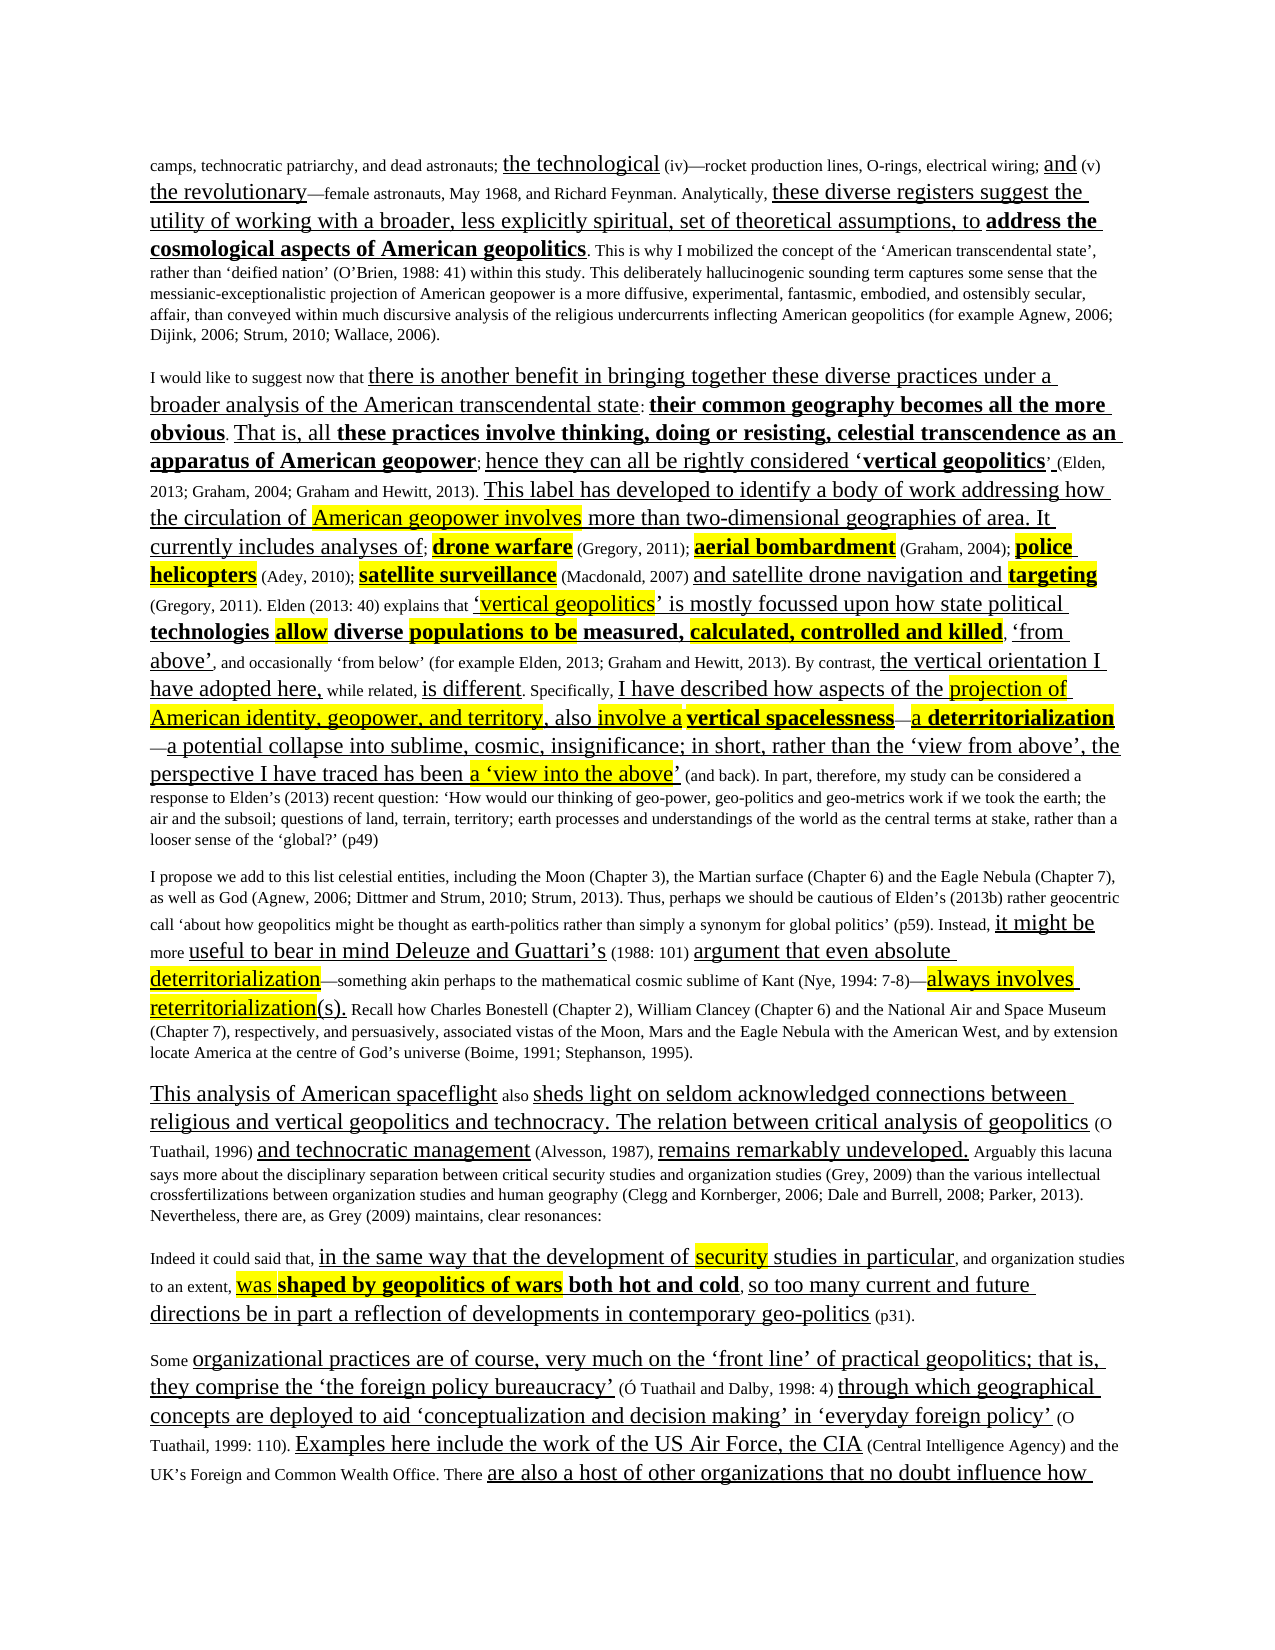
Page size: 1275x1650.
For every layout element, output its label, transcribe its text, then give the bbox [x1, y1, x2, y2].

text I would like to suggest now that there is another benefit in bringing together these diverse practices under a broader analysis of the American transcendental state: their common geography becomes all the more obvious. That is, all these practices involve thinking, doing or resisting, celestial transcendence as an apparatus of American geopower; hence they can all be rightly considered ‘vertical geopolitics’ (Elden, 2013; Graham, 2004; Graham and Hewitt, 2013). This label has developed to identify a body of work addressing how the circulation of American geopower involves more than two-dimensional geographies of area. It currently includes analyses of; drone warfare (Gregory, 2011); aerial bombardment (Graham, 2004); police helicopters (Adey, 2010); satellite surveillance (Macdonald, 2007) and satellite drone navigation and targeting (Gregory, 2011). Elden (2013: 40) explains that ‘vertical geopolitics’ is mostly focussed upon how state political technologies allow diverse populations to be measured, calculated, controlled and killed, ‘from above’, and occasionally ‘from below’ (for example Elden, 2013; Graham and Hewitt, 2013). By contrast, the vertical orientation I have adopted here, while related, is different. Specifically, I have described how aspects of the projection of American identity, geopower, and territory, also involve a vertical spacelessness—a deterritorialization—a potential collapse into sublime, cosmic, insignificance; in short, rather than the ‘view from above’, the perspective I have traced has been a ‘view into the above’ (and back). In part, therefore, my study can be considered a response to Elden’s (2013) recent question: ‘How would our thinking of geo-power, geo-politics and geo-metrics work if we took the earth; the air and the subsoil; questions of land, terrain, territory; earth processes and understandings of the world as the central terms at stake, rather than a looser sense of the ‘global?’ (p49) [150, 362, 1125, 849]
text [150, 1345, 1125, 1485]
text I propose we add to this list celestial entities, including the Moon (Chapter 3), the Martian surface (Chapter 6) and the Eagle Nebula (Chapter 7), as well as God (Agnew, 2006; Dittmer and Strum, 2010; Strum, 2013). Thus, perhaps we should be cautious of Elden’s (2013b) rather geocentric call ‘about how geopolitics might be thought as earth-politics rather than simply a synonym for global politics’ (p59). Instead, it might be more useful to bear in mind Deleuze and Guattari’s (1988: 101) argument that even absolute deterritorialization—something akin perhaps to the mathematical cosmic sublime of Kant (Nye, 1994: 7-8)—always involves reterritorialization(s). Recall how Charles Bonestell (Chapter 2), William Clancey (Chapter 6) and the National Air and Space Museum (Chapter 7), respectively, and persuasively, associated vistas of the Moon, Mars and the Eagle Nebula with the American West, and by extension locate America at the centre of God’s universe (Boime, 1991; Stephanson, 1995). [150, 867, 1125, 1062]
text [150, 150, 1125, 344]
text Indeed it could said that, in the same way that the development of security studies in particular, and organization studies to an extent, was shaped by geopolitics of wars both hot and cold, so too many current and future directions be in part a reflection of developments in contemporary geo-politics (p31). [150, 1243, 1125, 1326]
text This analysis of American spaceflight also sheds light on seldom acknowledged connections between religious and vertical geopolitics and technocracy. The relation between critical analysis of geopolitics (O Tuathail, 1996) and technocratic management (Alvesson, 1987), remains remarkably undeveloped. Arguably this lacuna says more about the disciplinary separation between critical security studies and organization studies (Grey, 2009) than the various intellectual crossfertilizations between organization studies and human geography (Clegg and Kornberger, 2006; Dale and Burrell, 2008; Parker, 2013). Nevertheless, there are, as Grey (2009) maintains, clear resonances: [150, 1080, 1125, 1225]
